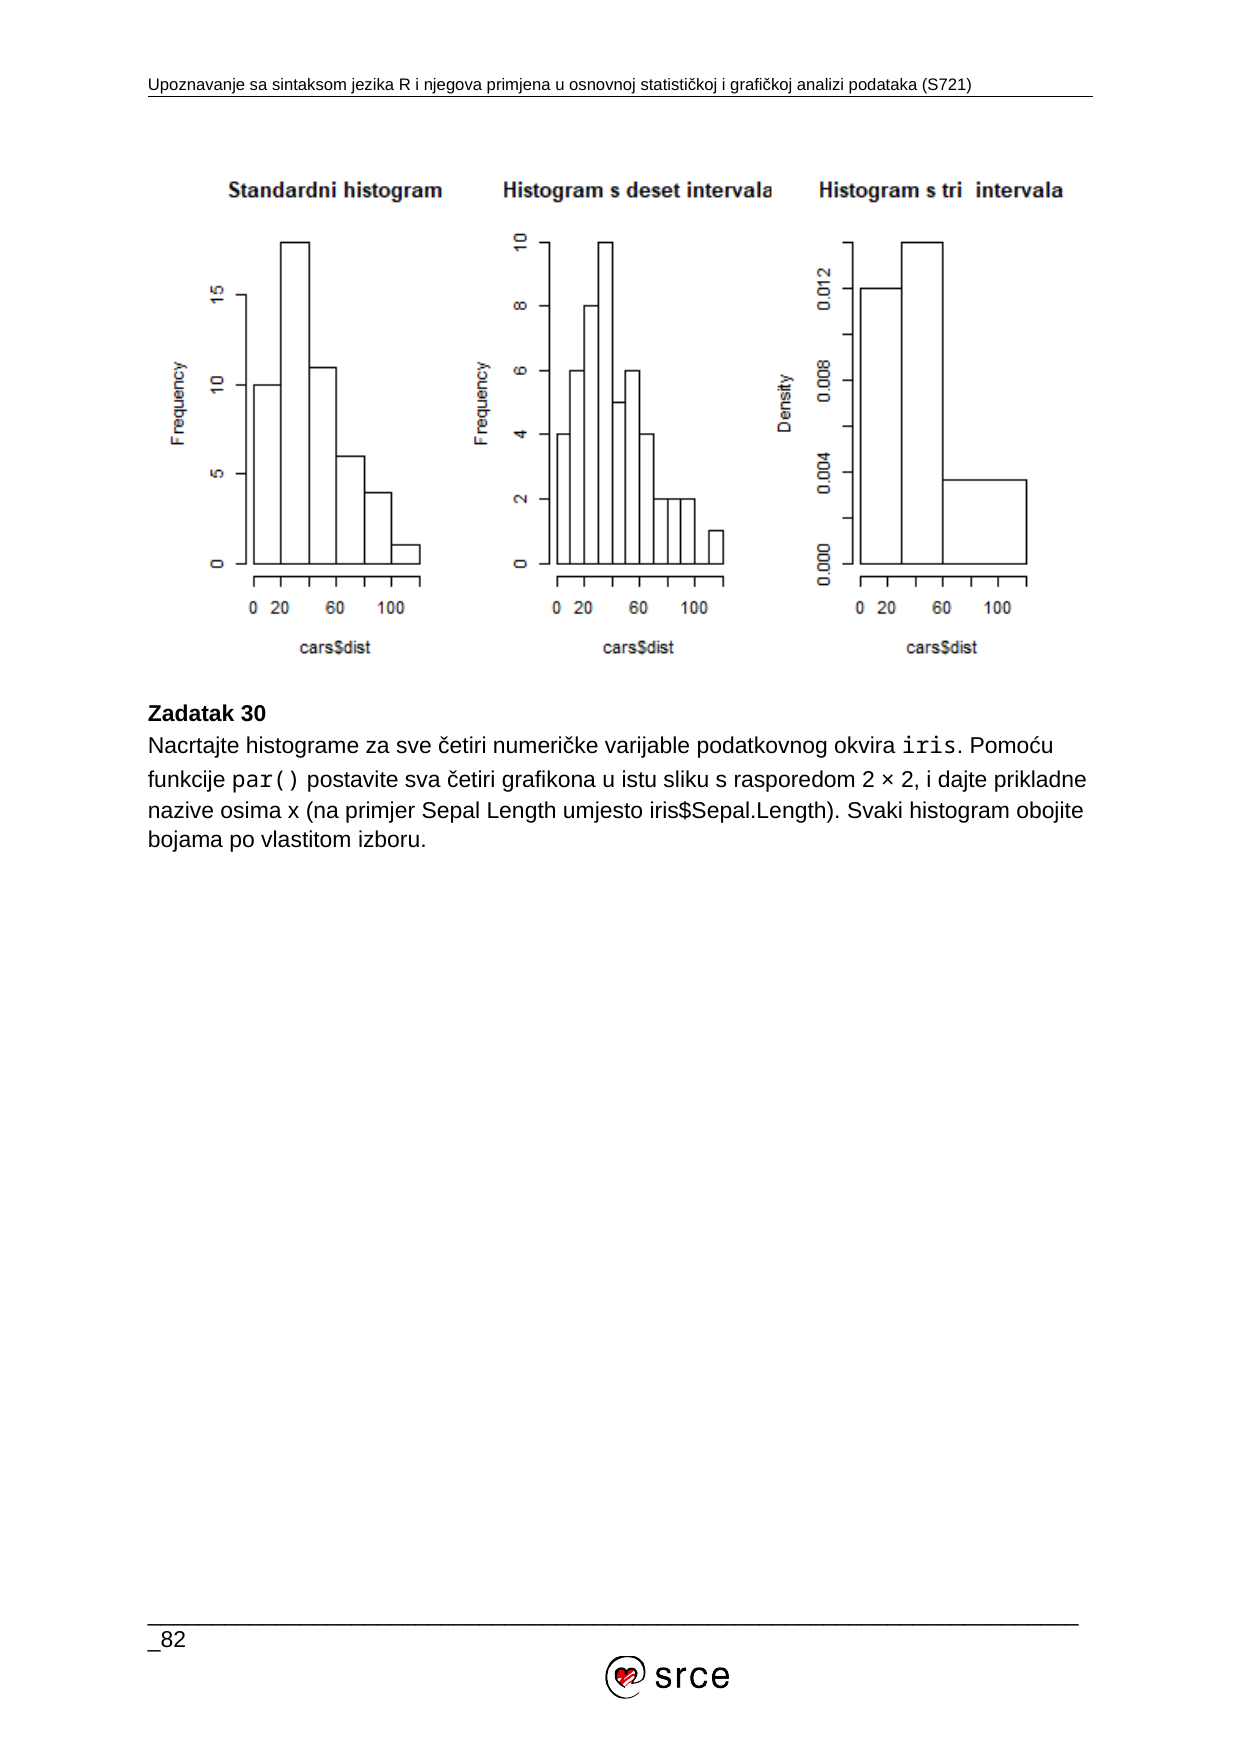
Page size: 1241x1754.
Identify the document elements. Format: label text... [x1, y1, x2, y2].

picture [605, 1656, 729, 1699]
picture [165, 147, 1075, 679]
text Zadatak 30 Nacrtajte histograme za sve četiri numeričke varijable podatkovnog okvira iris. Pomoću funkcije par() postavite sva četiri grafikona u istu sliku s rasporedom 2 × 2, i dajte prikladne nazive osima x (na primjer Sepal Length umjesto iris$Sepal.Length). Svaki histogram obojite bojama po vlastitom izboru. [148, 699, 1093, 852]
